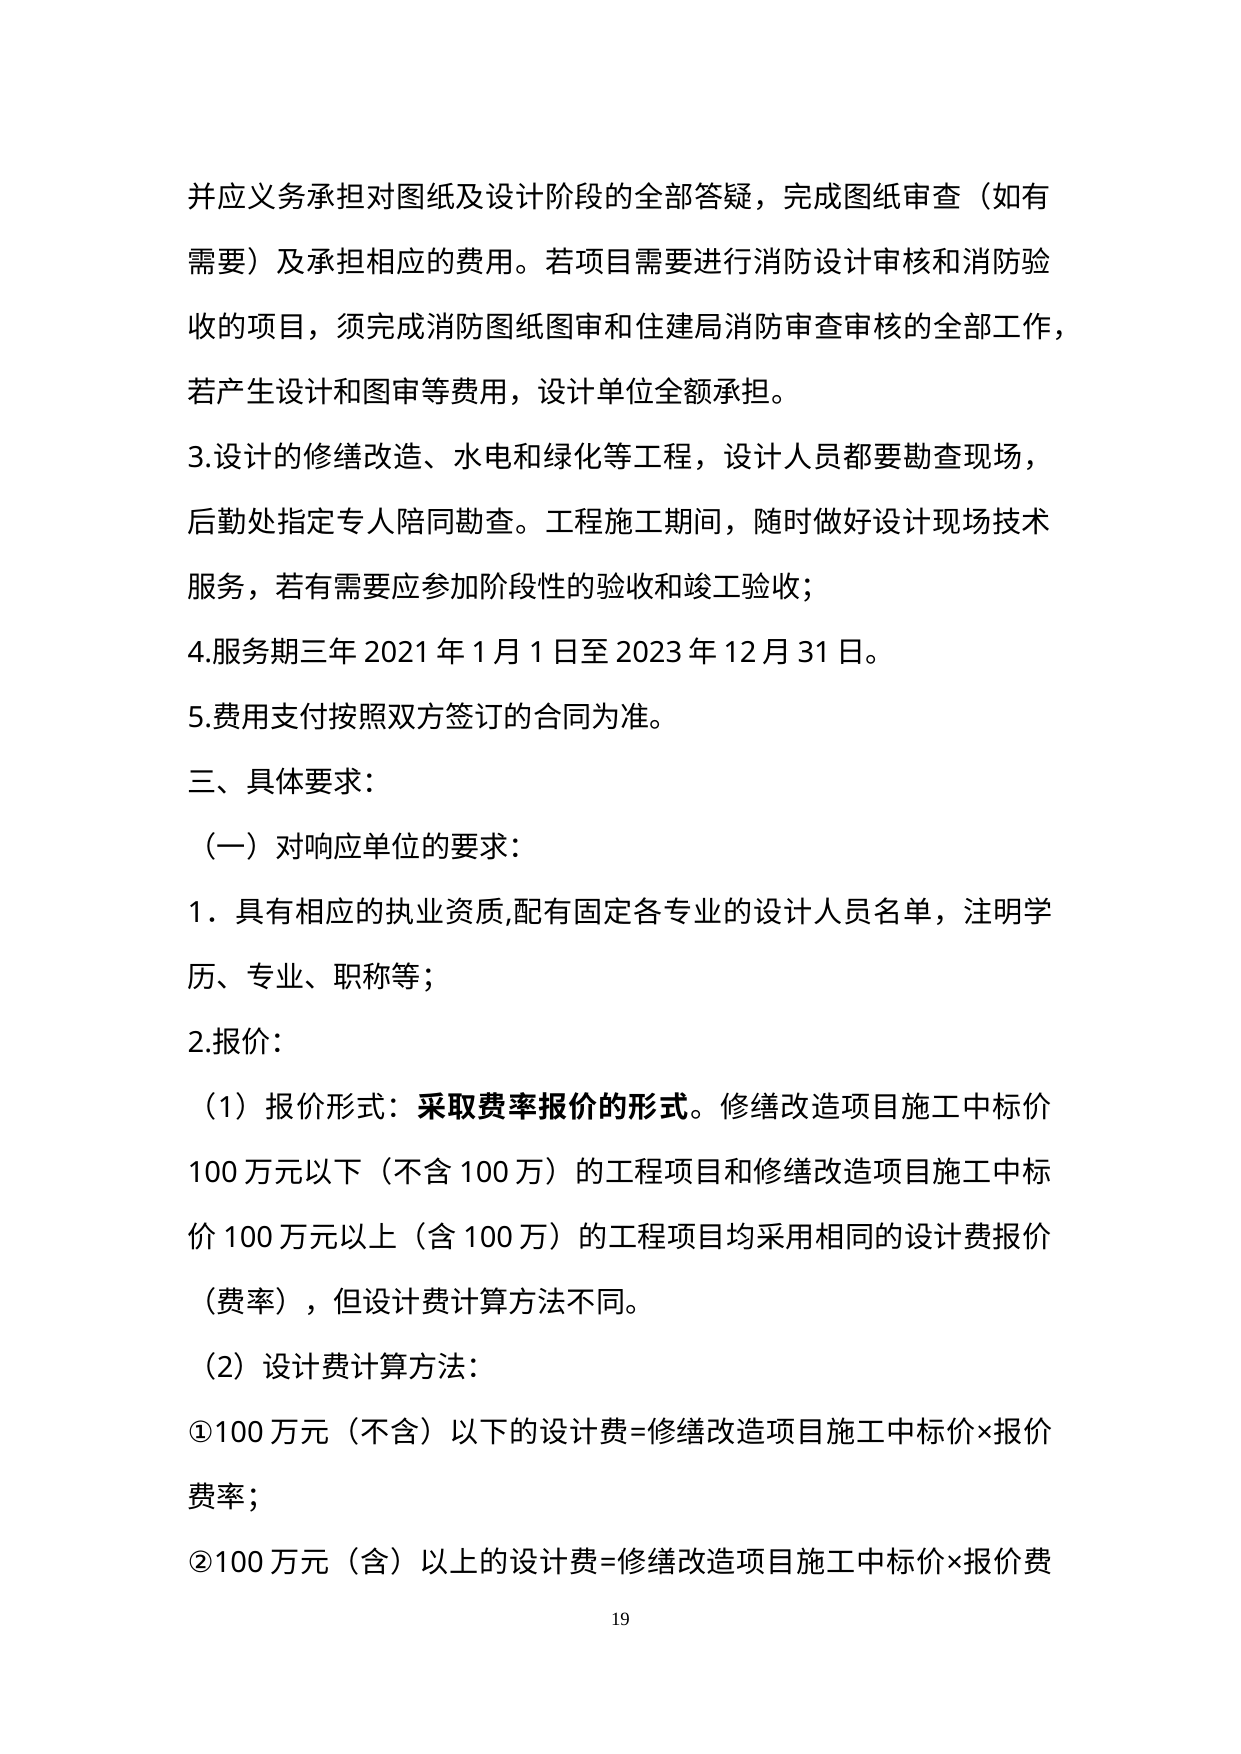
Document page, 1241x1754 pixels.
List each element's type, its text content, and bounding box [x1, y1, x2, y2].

text 5.费用支付按照双方签订的合同为准。 [187, 682, 1053, 747]
text 4.服务期三年2021年1月1日至2023年12月31日。 [187, 617, 1053, 682]
text 2.报价： [187, 1007, 1053, 1072]
text 3.设计的修缮改造、水电和绿化等工程，设计人员都要勘查现场，后勤处指定专人陪同勘查。工程施工期间，随时做好设计现场技术服务，若有需要应参加阶段性的验收和竣工验收； [187, 422, 1053, 617]
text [187, 1527, 1053, 1592]
text （一）对响应单位的要求： [187, 812, 1053, 877]
text （1）报价形式：采取费率报价的形式。修缮改造项目施工中标价100万元以下（不含100万）的工程项目和修缮改造项目施工中标价100万元以上（含100万）的工程项目均采用相同的设计费报价（费率），但设计费计算方法不同。 [187, 1072, 1053, 1332]
text ①100万元（不含）以下的设计费=修缮改造项目施工中标价×报价费率； [187, 1397, 1053, 1527]
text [187, 162, 1053, 422]
text （2）设计费计算方法： [187, 1332, 1053, 1397]
text 1．具有相应的执业资质,配有固定各专业的设计人员名单，注明学历、专业、职称等； [187, 877, 1053, 1007]
text 三、具体要求： [187, 747, 1053, 812]
